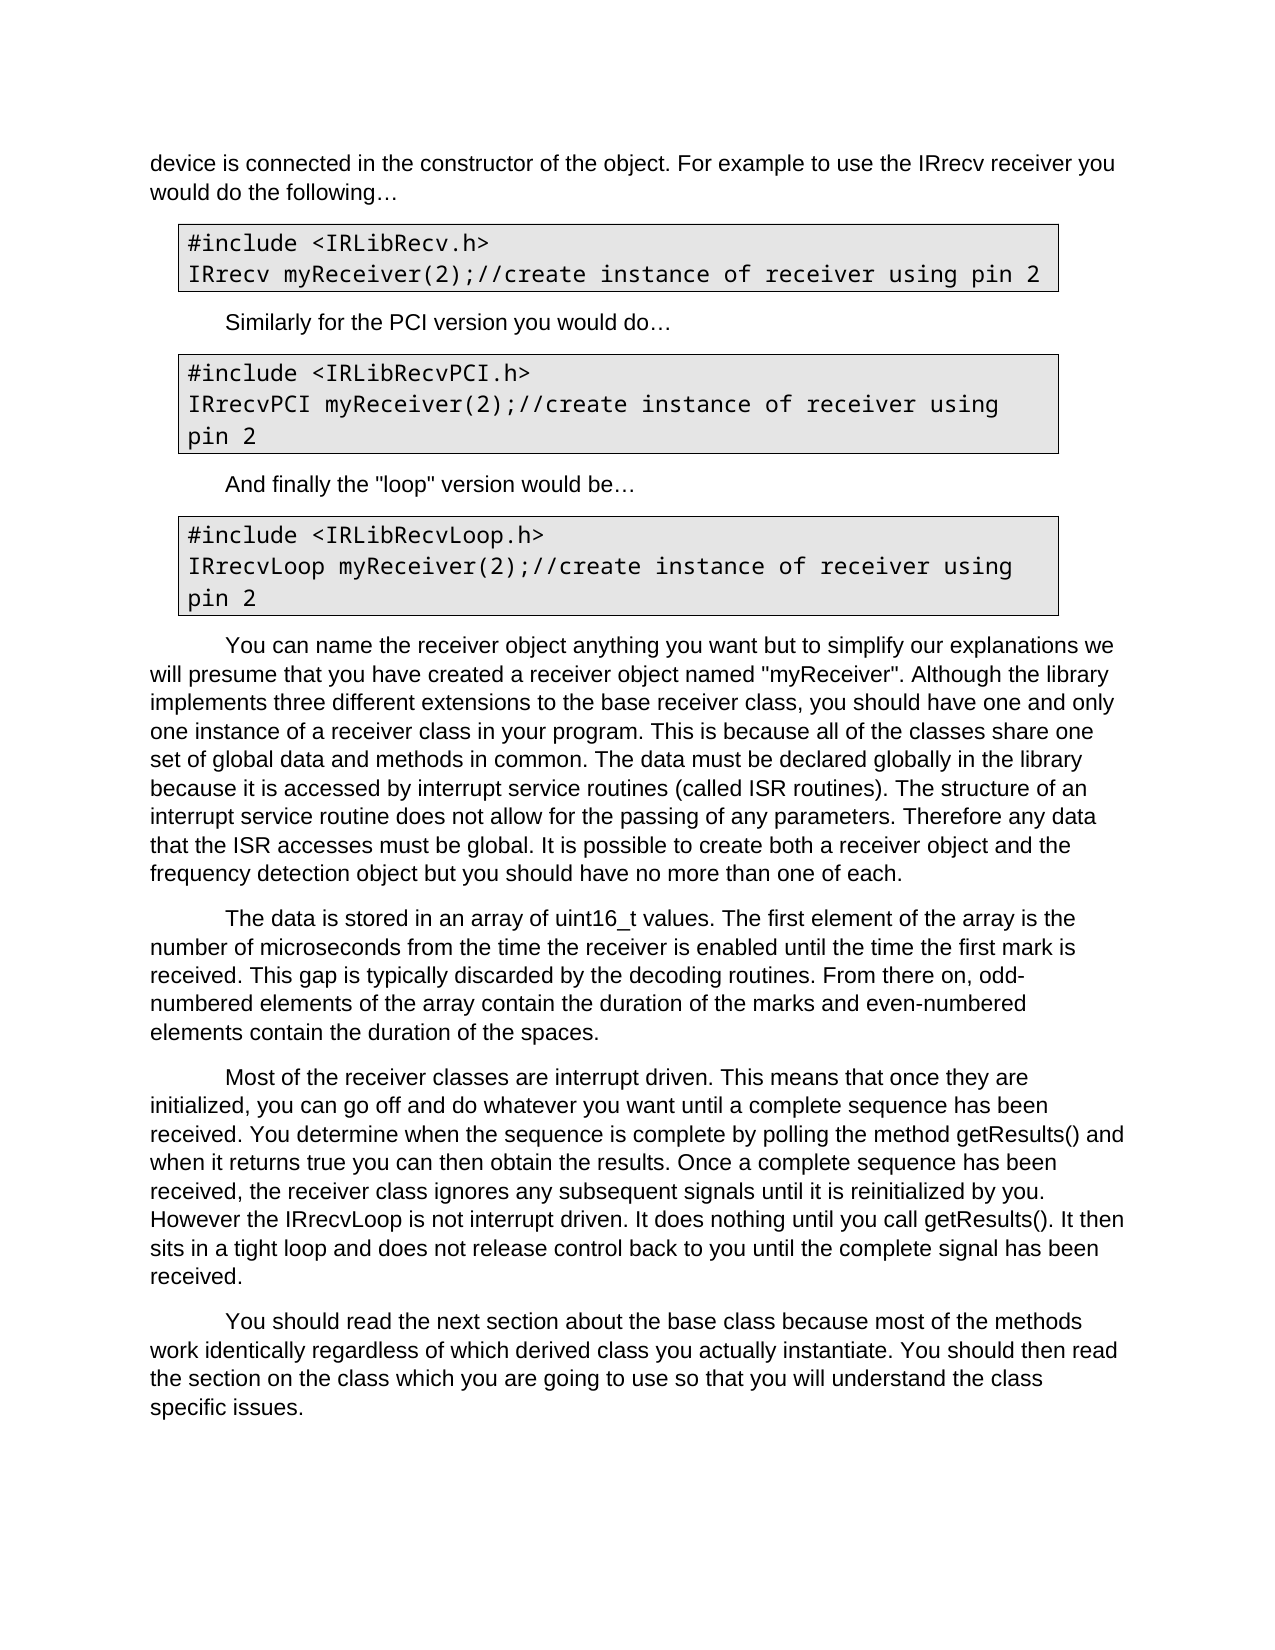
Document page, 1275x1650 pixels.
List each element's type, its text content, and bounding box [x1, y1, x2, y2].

text #include <IRLibRecvPCI.h> [179, 355, 1058, 385]
text IRrecvPCI myReceiver(2);//create instance of receiver using pin 2 [179, 385, 1058, 453]
text IRrecvLoop myReceiver(2);//create instance of receiver using pin 2 [179, 547, 1058, 615]
text #include <IRLibRecvLoop.h> [179, 517, 1058, 547]
text #include <IRLibRecv.h> [179, 225, 1058, 255]
text You can name the receiver object anything you want but to simplify our explanations we will presume that you have created a receiver object named "myReceiver". Although the library implements three different extensions to the base receiver class, you should have one and only one instance of a receiver class in your program. This is because all of the classes share one set of global data and methods in common. The data must be declared globally in the library because it is accessed by interrupt service routines (called ISR routines). The structure of an interrupt service routine does not allow for the passing of any parameters. Therefore any data that the ISR accesses must be global. It is possible to create both a receiver object and the frequency detection object but you should have no more than one of each. [150, 632, 1125, 886]
text You should read the next section about the base class because most of the methods work identically regardless of which derived class you actually instantiate. You should then read the section on the class which you are going to use so that you will understand the class specific issues. [150, 1308, 1125, 1420]
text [150, 150, 1125, 205]
text Most of the receiver classes are interrupt driven. This means that once they are initialized, you can go off and do whatever you want until a complete sequence has been received. You determine when the sequence is complete by polling the method getResults() and when it returns true you can then obtain the results. Once a complete sequence has been received, the receiver class ignores any subsequent signals until it is reinitialized by you. However the IRrecvLoop is not interrupt driven. It does nothing until you call getResults(). It then sits in a tight loop and does not release control back to you until the complete signal has been received. [150, 1064, 1125, 1289]
text IRrecv myReceiver(2);//create instance of receiver using pin 2 [179, 255, 1058, 291]
text The data is stored in an array of uint16_t values. The first element of the array is the number of microseconds from the time the receiver is enabled until the time the first mark is received. This gap is typically discarded by the decoding routines. From there on, odd-numbered elements of the array contain the duration of the marks and even-numbered elements contain the duration of the spaces. [150, 905, 1125, 1045]
text Similarly for the PCI version you would do… [150, 309, 1125, 335]
text And finally the "loop" version would be… [150, 471, 1125, 497]
